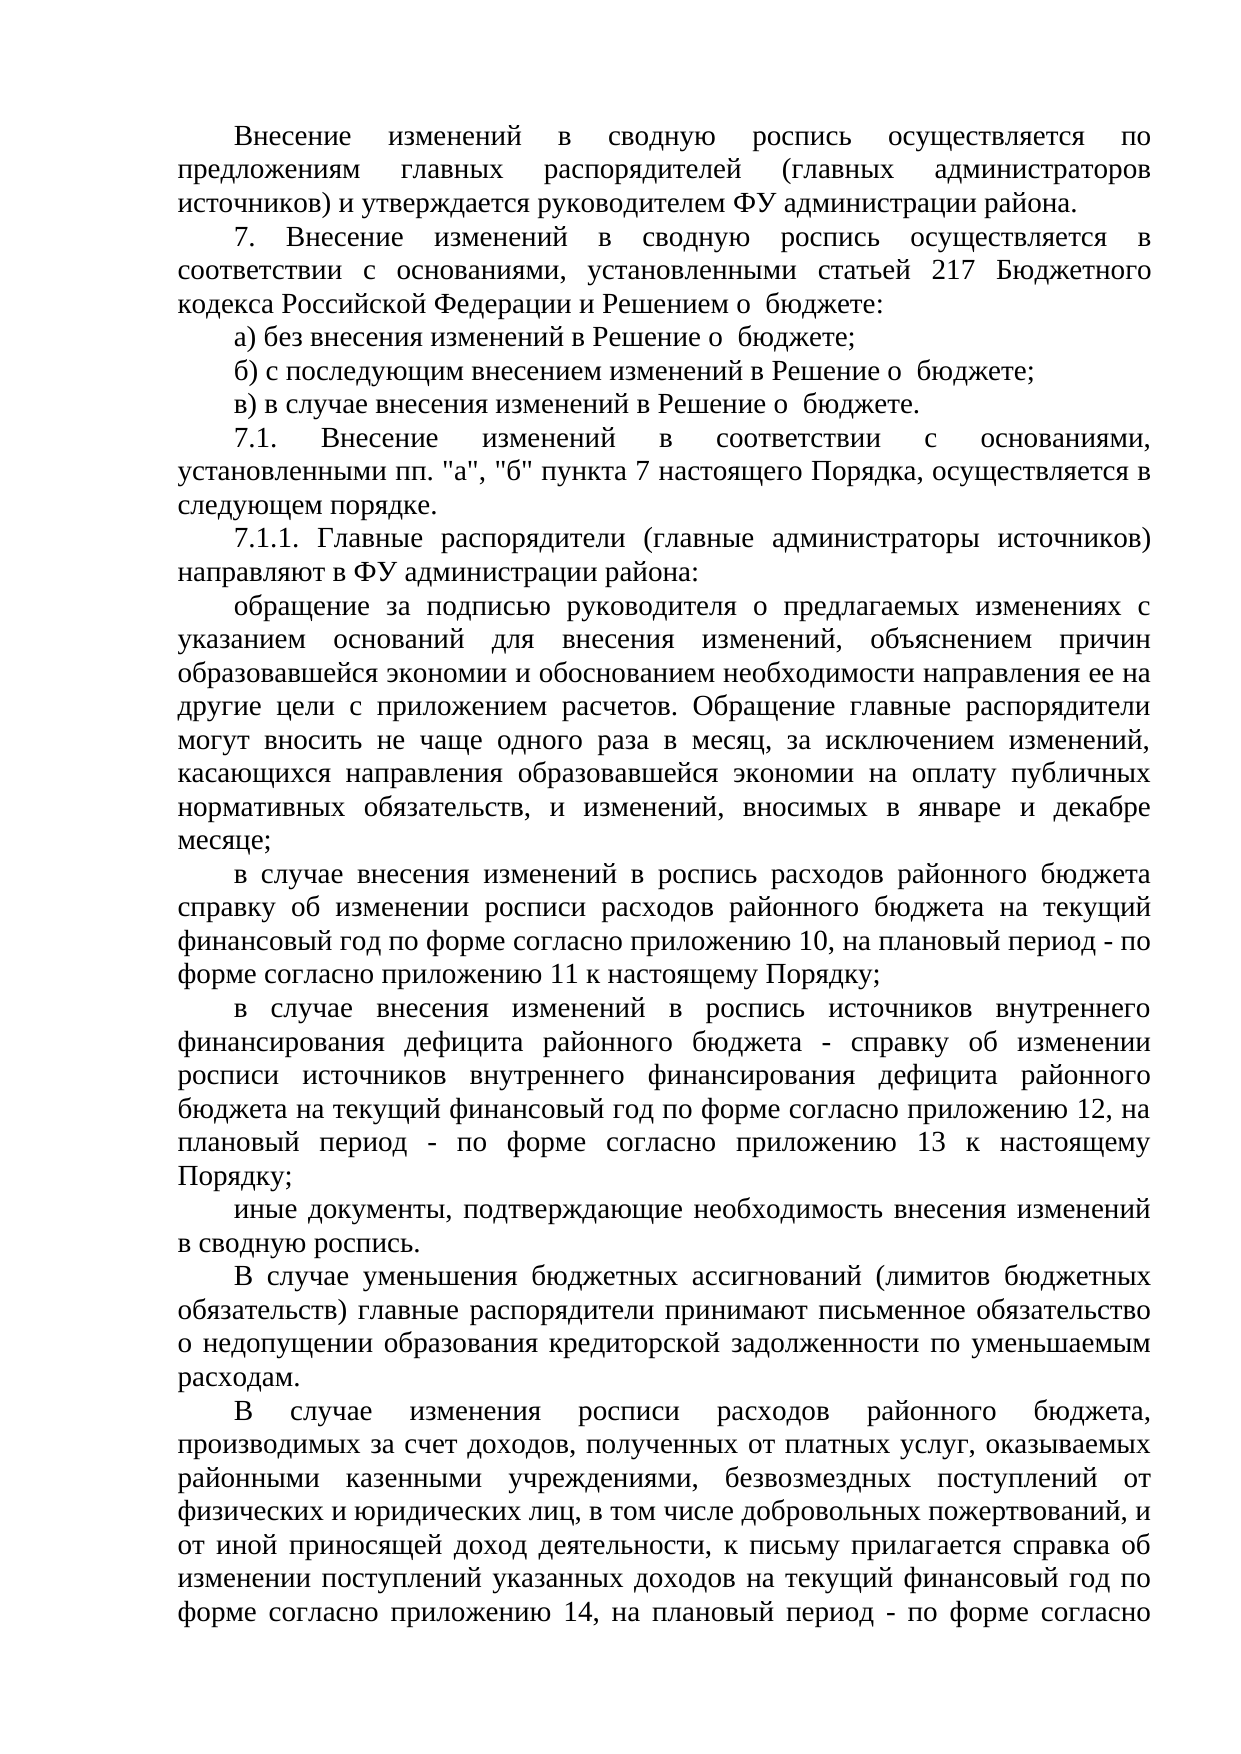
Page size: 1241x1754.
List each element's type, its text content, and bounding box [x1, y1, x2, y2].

text 7.1.1. Главные распорядители (главные администраторы источников) направляют в ФУ администрации района: [177, 521, 1152, 588]
text обращение за подписью руководителя о предлагаемых изменениях с указанием оснований для внесения изменений, объяснением причин образовавшейся экономии и обоснованием необходимости направления ее на другие цели с приложением расчетов. Обращение главные распорядители могут вносить не чаще одного раза в месяц, за исключением изменений, касающихся направления образовавшейся экономии на оплату публичных нормативных обязательств, и изменений, вносимых в январе и декабре месяце; [177, 588, 1152, 856]
text в случае внесения изменений в роспись расходов районного бюджета справку об изменении росписи расходов районного бюджета на текущий финансовый год по форме согласно приложению 10, на плановый период - по форме согласно приложению 11 к настоящему Порядку; [177, 856, 1152, 990]
text В случае уменьшения бюджетных ассигнований (лимитов бюджетных обязательств) главные распорядители принимают письменное обязательство о недопущении образования кредиторской задолженности по уменьшаемым расходам. [177, 1258, 1152, 1393]
text 7.1. Внесение изменений в соответствии с основаниями, установленными пп. "а", "б" пункта 7 настоящего Порядка, осуществляется в следующем порядке. [177, 420, 1152, 521]
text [177, 1393, 1152, 1627]
text Внесение изменений в сводную роспись осуществляется по предложениям главных распорядителей (главных администраторов источников) и утверждается руководителем ФУ администрации района. [177, 118, 1152, 219]
text иные документы, подтверждающие необходимость внесения изменений в сводную роспись. [177, 1191, 1152, 1258]
text а) без внесения изменений в Решение о бюджете; [177, 319, 1152, 353]
text 7. Внесение изменений в сводную роспись осуществляется в соответствии с основаниями, установленными статьей 217 Бюджетного кодекса Российской Федерации и Решением о бюджете: [177, 219, 1152, 319]
text в) в случае внесения изменений в Решение о бюджете. [177, 386, 1152, 420]
text в случае внесения изменений в роспись источников внутреннего финансирования дефицита районного бюджета - справку об изменении росписи источников внутреннего финансирования дефицита районного бюджета на текущий финансовый год по форме согласно приложению 12, на плановый период - по форме согласно приложению 13 к настоящему Порядку; [177, 990, 1152, 1191]
text б) с последующим внесением изменений в Решение о бюджете; [177, 353, 1152, 386]
